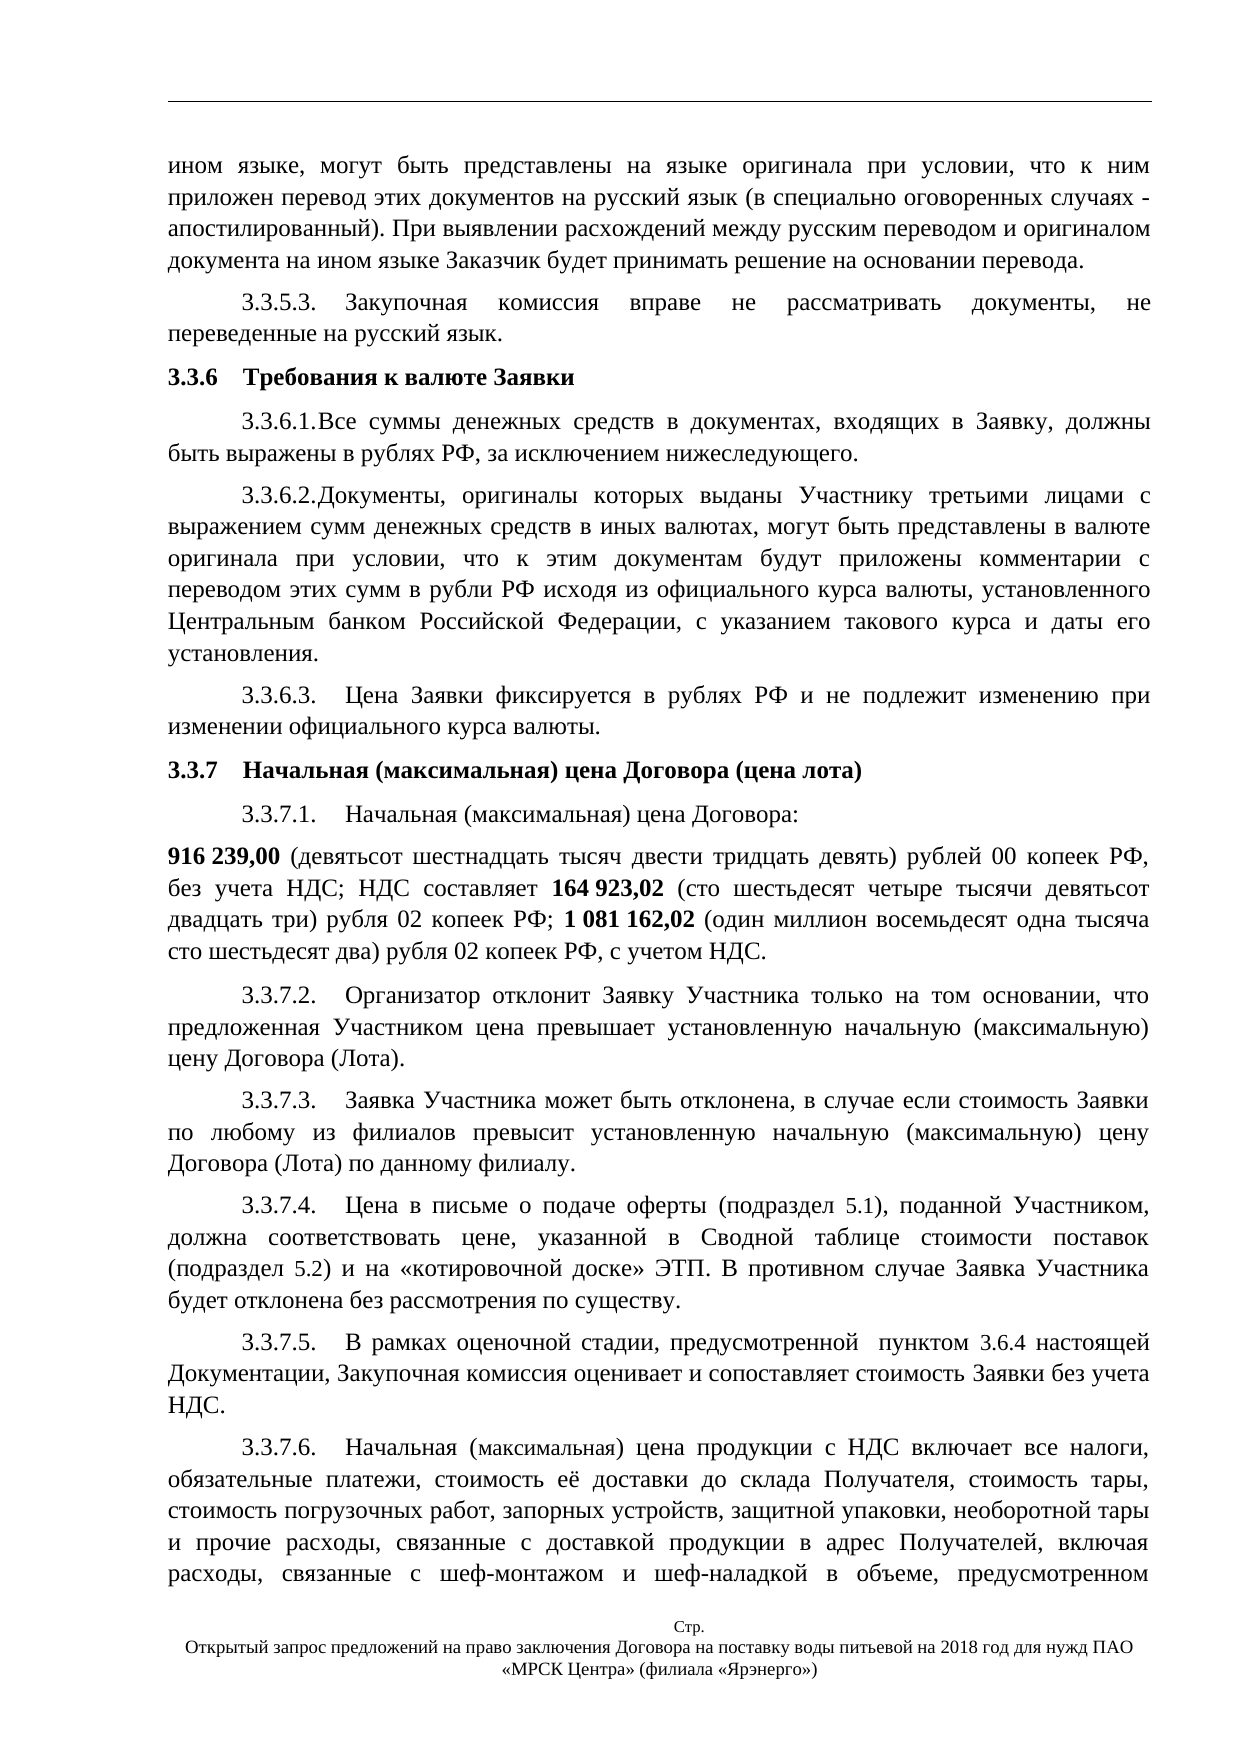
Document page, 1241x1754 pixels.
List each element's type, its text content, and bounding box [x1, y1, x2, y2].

list Заявка Участника может быть отклонена, в случае если стоимость Заявки по любому из филиалов превысит установленную начальную (максимальную) цену Договора (Лота) по данному филиалу. [168, 1085, 1150, 1177]
list Начальная (максимальная) цена Договора: [168, 799, 1150, 828]
list Закупочная комиссия вправе не рассматривать документы, не переведенные на русский язык. [168, 287, 1152, 347]
list Организатор отклонит Заявку Участника только на том основании, что предложенная Участником цена превышает установленную начальную (максимальную) цену Договора (Лота). [168, 980, 1150, 1072]
list Все суммы денежных средств в документах, входящих в Заявку, должны быть выражены в рублях РФ, за исключением нижеследующего. [168, 406, 1152, 467]
list Цена в письме о подаче оферты (подраздел 5.1), поданной Участником, должна соответствовать цене, указанной в Сводной таблице стоимости поставок (подраздел 5.2) и на «котировочной доске» ЭТП. В противном случае Заявка Участника будет отклонена без рассмотрения по существу. [168, 1190, 1150, 1314]
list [168, 1432, 1150, 1587]
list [168, 150, 1152, 273]
subtitle Начальная (максимальная) цена Договора (цена лота) [168, 755, 1152, 784]
list Цена Заявки фиксируется в рублях РФ и не подлежит изменению при изменении официального курса валюты. [168, 680, 1152, 740]
list Документы, оригиналы которых выданы Участнику третьими лицами с выражением сумм денежных средств в иных валютах, могут быть представлены в валюте оригинала при условии, что к этим документам будут приложены комментарии с переводом этих сумм в рубли РФ исходя из официального курса валюты, установленного Центральным банком Российской Федерации, с указанием такового курса и даты его установления. [168, 480, 1152, 666]
subtitle Требования к валюте Заявки [168, 362, 1152, 391]
list В рамках оценочной стадии, предусмотренной пунктом 3.6.4 настоящей Документации, Закупочная комиссия оценивает и сопоставляет стоимость Заявки без учета НДС. [168, 1327, 1150, 1419]
text 916 239,00 (девятьсот шестнадцать тысяч двести тридцать девять) рублей 00 копеек РФ, без учета НДС; НДС составляет 164 923,02 (сто шестьдесят четыре тысячи девятьсот двадцать три) рубля 02 копеек РФ; 1 081 162,02 (один миллион восемьдесят одна тысяча сто шестьдесят два) рубля 02 копеек РФ, с учетом НДС. [168, 841, 1150, 965]
